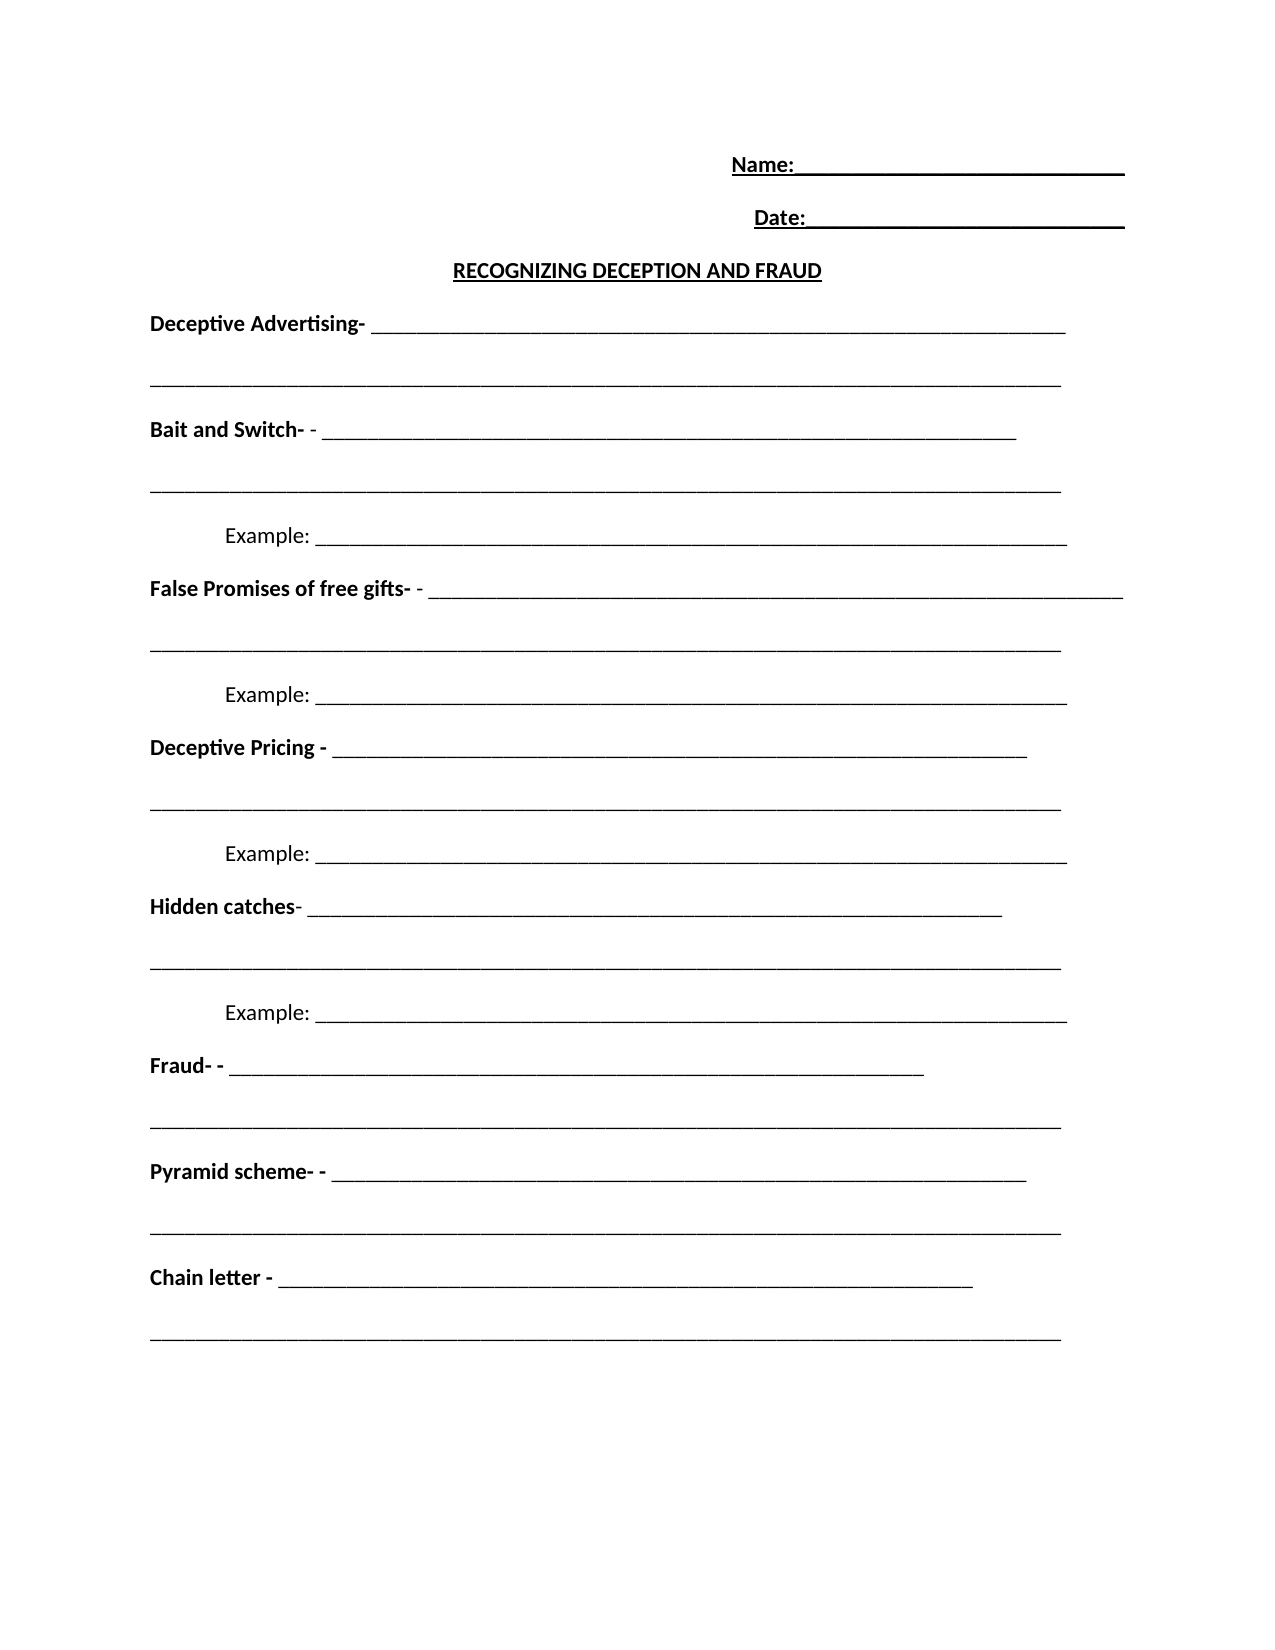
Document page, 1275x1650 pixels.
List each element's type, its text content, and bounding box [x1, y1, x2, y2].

text ________________________________________________________________________________ [150, 362, 1125, 390]
text Name:_____________________________ [150, 150, 1125, 178]
text RECOGNIZING DECEPTION AND FRAUD [150, 256, 1125, 284]
text ________________________________________________________________________________ [150, 627, 1125, 655]
text Date:____________________________ [150, 203, 1125, 231]
text ________________________________________________________________________________ [150, 1316, 1125, 1344]
text Pyramid scheme- - _____________________________________________________________ [150, 1157, 1125, 1185]
text ________________________________________________________________________________ [150, 945, 1125, 973]
text ________________________________________________________________________________ [150, 786, 1125, 814]
text Example: __________________________________________________________________ [150, 839, 1125, 867]
text Deceptive Advertising- _____________________________________________________________ [150, 309, 1125, 337]
text Bait and Switch- - _____________________________________________________________ [150, 415, 1125, 443]
text Fraud- - _____________________________________________________________ [150, 1051, 1125, 1079]
text ________________________________________________________________________________ [150, 1210, 1125, 1238]
text Hidden catches- _____________________________________________________________ [150, 892, 1125, 920]
text ________________________________________________________________________________ [150, 468, 1125, 496]
text Example: __________________________________________________________________ [150, 998, 1125, 1026]
text Example: __________________________________________________________________ [150, 521, 1125, 549]
text Example: __________________________________________________________________ [150, 680, 1125, 708]
text False Promises of free gifts- - _____________________________________________________________ [150, 574, 1125, 602]
text Chain letter - _____________________________________________________________ [150, 1263, 1125, 1291]
text Deceptive Pricing - _____________________________________________________________ [150, 733, 1125, 761]
text ________________________________________________________________________________ [150, 1104, 1125, 1132]
